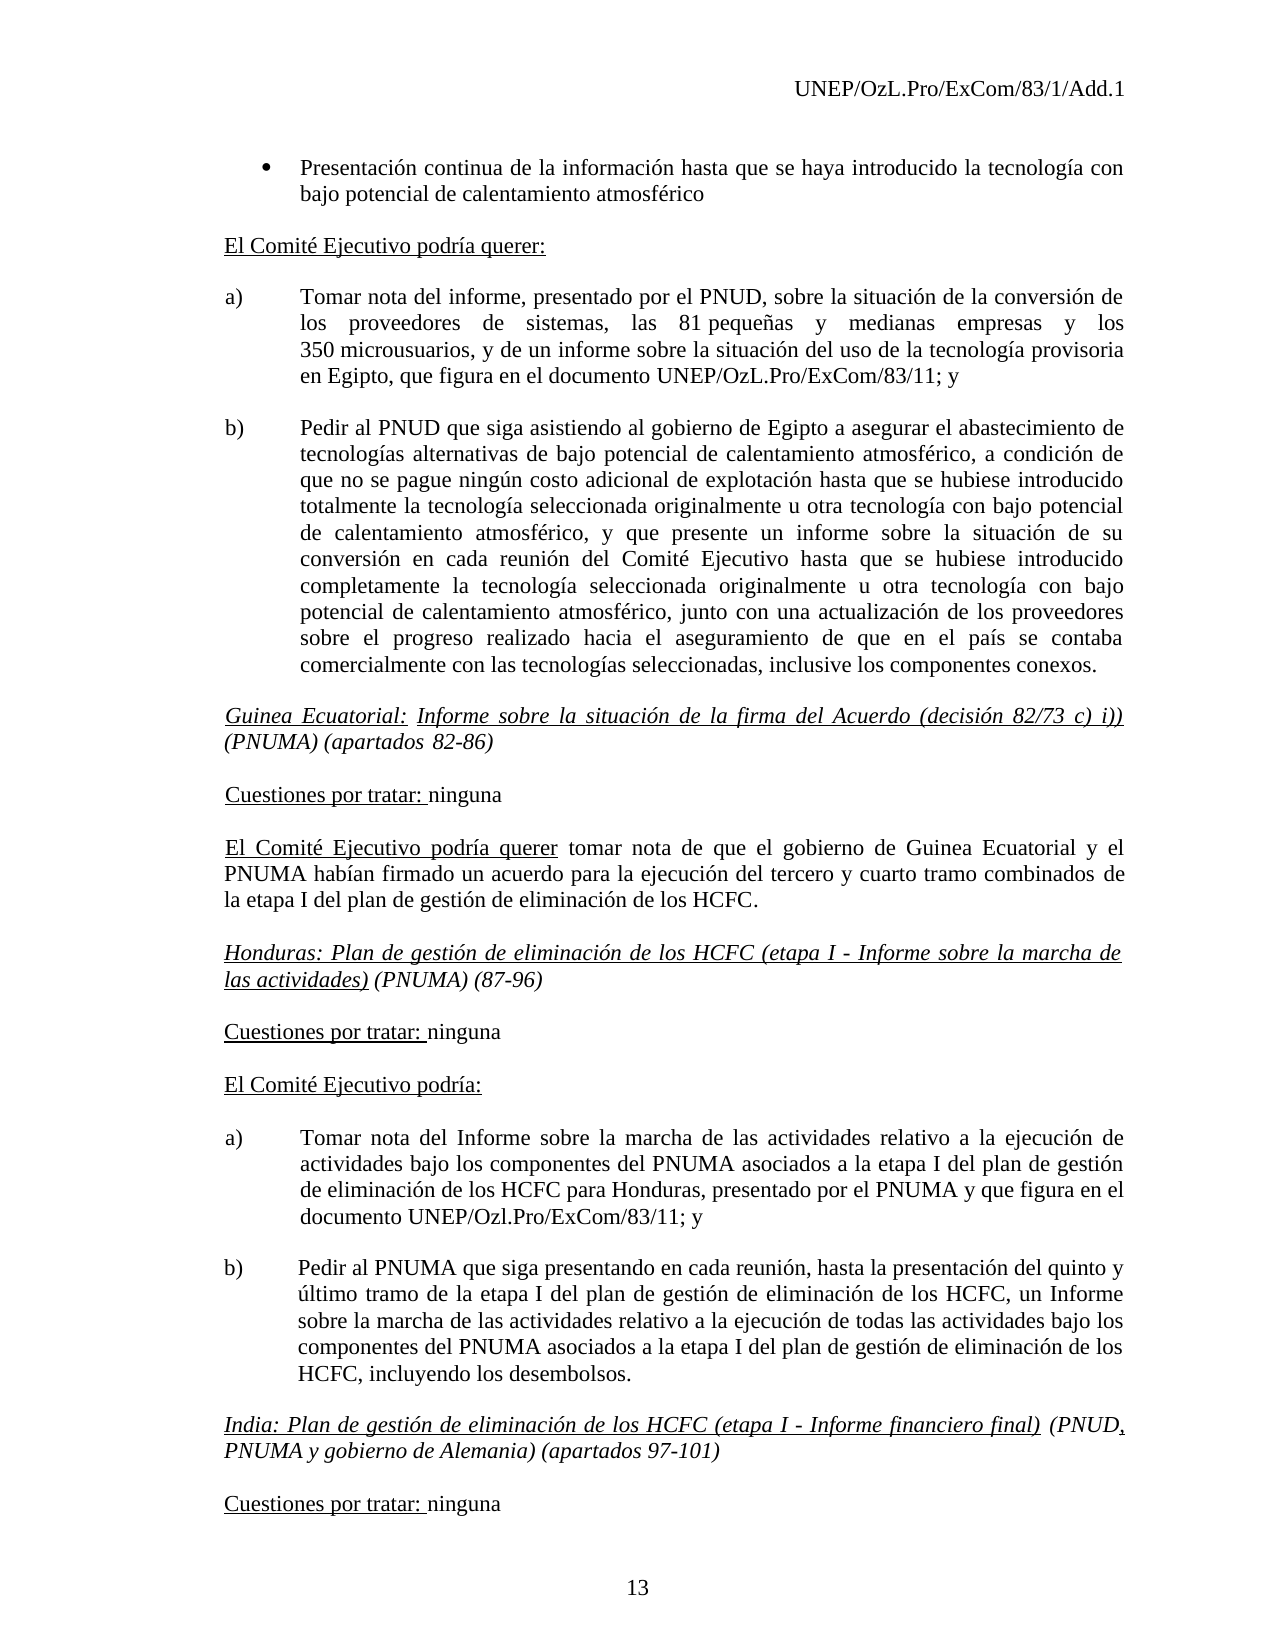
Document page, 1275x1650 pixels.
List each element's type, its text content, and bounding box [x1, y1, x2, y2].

text Guinea Ecuatorial: Informe sobre la situación de la firma del Acuerdo (decisión 82/73 c) i)) (PNUMA) (apartados 82-86) [224, 702, 1125, 755]
subtitle Tomar nota del informe, presentado por el PNUD, sobre la situación de la conversión de los proveedores de sistemas, las 81 pequeñas y medianas empresas y los 350 microusuarios, y de un informe sobre la situación del uso de la tecnología provisoria en Egipto, que figura en el documento UNEP/OzL.Pro/ExCom/83/11; y [225, 283, 1125, 388]
subtitle Tomar nota del Informe sobre la marcha de las actividades relativo a la ejecución de actividades bajo los componentes del PNUMA asociados a la etapa I del plan de gestión de eliminación de los HCFC para Honduras, presentado por el PNUMA y que figura en el documento UNEP/Ozl.Pro/ExCom/83/11; y [225, 1124, 1125, 1229]
text India: Plan de gestión de eliminación de los HCFC (etapa I - Informe financiero final) (PNUD, PNUMA y gobierno de Alemania) (apartados 97-101) [224, 1411, 1125, 1464]
subtitle Pedir al PNUD que siga asistiendo al gobierno de Egipto a asegurar el abastecimiento de tecnologías alternativas de bajo potencial de calentamiento atmosférico, a condición de que no se pague ningún costo adicional de explotación hasta que se hubiese introducido totalmente la tecnología seleccionada originalmente u otra tecnología con bajo potencial de calentamiento atmosférico, y que presente un informe sobre la situación de su conversión en cada reunión del Comité Ejecutivo hasta que se hubiese introducido completamente la tecnología seleccionada originalmente u otra tecnología con bajo potencial de calentamiento atmosférico, junto con una actualización de los proveedores sobre el progreso realizado hacia el aseguramiento de que en el país se contaba comercialmente con las tecnologías seleccionadas, inclusive los componentes conexos. [225, 413, 1125, 677]
text Honduras: Plan de gestión de eliminación de los HCFC (etapa I - Informe sobre la marcha de las actividades) (PNUMA) (87-96) [224, 939, 1125, 992]
text Cuestiones por tratar: ninguna [224, 781, 1125, 807]
text Cuestiones por tratar: ninguna [224, 1018, 1125, 1045]
text Cuestiones por tratar: ninguna [224, 1490, 1125, 1516]
text El Comité Ejecutivo podría querer: [224, 232, 1125, 258]
subtitle Pedir al PNUMA que siga presentando en cada reunión, hasta la presentación del quinto y último tramo de la etapa I del plan de gestión de eliminación de los HCFC, un Informe sobre la marcha de las actividades relativo a la ejecución de todas las actividades bajo los componentes del PNUMA asociados a la etapa I del plan de gestión de eliminación de los HCFC, incluyendo los desembolsos. [224, 1254, 1125, 1386]
list Presentación continua de la información hasta que se haya introducido la tecnología con bajo potencial de calentamiento atmosférico [262, 154, 1125, 207]
text El Comité Ejecutivo podría querer tomar nota de que el gobierno de Guinea Ecuatorial y el PNUMA habían firmado un acuerdo para la ejecución del tercero y cuarto tramo combinados de la etapa I del plan de gestión de eliminación de los HCFC. [224, 834, 1125, 913]
text El Comité Ejecutivo podría: [224, 1071, 1125, 1097]
